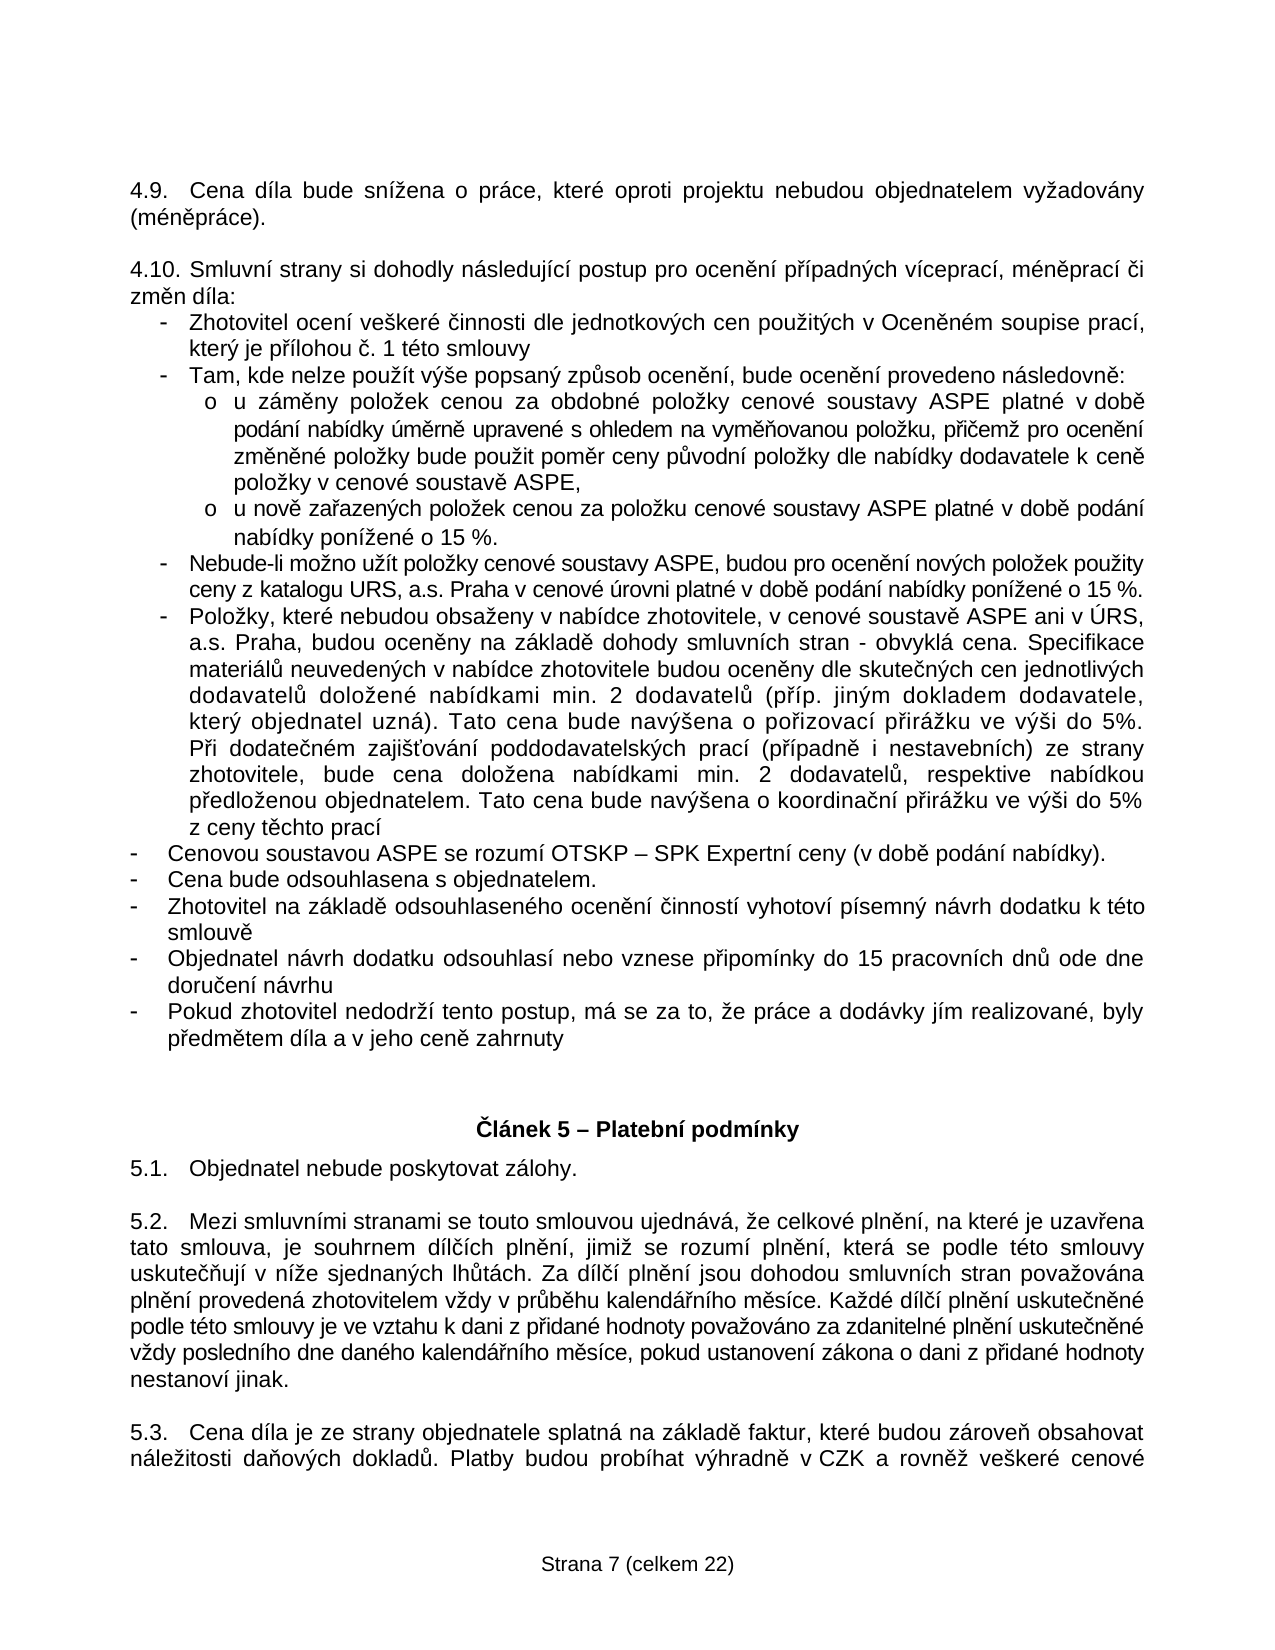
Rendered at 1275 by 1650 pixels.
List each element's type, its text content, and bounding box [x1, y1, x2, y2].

list Položky, které nebudou obsaženy v nabídce zhotovitele, v cenové soustavě ASPE ani v ÚRS, a.s. Praha, budou oceněny na základě dohody smluvních stran - obvyklá cena. Specifikace materiálů neuvedených v nabídce zhotovitele budou oceněny dle skutečných cen jednotlivých dodavatelů doložené nabídkami min. 2 dodavatelů (příp. jiným dokladem dodavatele, který objednatel uzná). Tato cena bude navýšena o pořizovací přirážku ve výši do 5%. Při dodatečném zajišťování poddodavatelských prací (případně i nestavebních) ze strany zhotovitele, bude cena doložena nabídkami min. 2 dodavatelů, respektive nabídkou předloženou objednatelem. Tato cena bude navýšena o koordinační přirážku ve výši do 5% z ceny těchto prací [159, 603, 1145, 840]
list Zhotovitel ocení veškeré činnosti dle jednotkových cen použitých v Oceněném soupise prací, který je přílohou č. 1 této smlouvy [159, 309, 1145, 362]
list u nově zařazených položek cenou za položku cenové soustavy ASPE platné v době podání nabídky ponížené o 15 %. [204, 495, 1145, 550]
list Cena bude odsouhlasena s objednatelem. [130, 866, 1145, 893]
list Objednatel nebude poskytovat zálohy. [130, 1155, 1145, 1181]
list Smluvní strany si dohodly následující postup pro ocenění případných víceprací, méněprací či změn díla: [130, 256, 1145, 309]
list Nebude-li možno užít položky cenové soustavy ASPE, budou pro ocenění nových položek použity ceny z katalogu URS, a.s. Praha v cenové úrovni platné v době podání nabídky ponížené o 15 %. [159, 550, 1145, 603]
list Mezi smluvními stranami se touto smlouvou ujednává, že celkové plnění, na které je uzavřena tato smlouva, je souhrnem dílčích plnění, jimiž se rozumí plnění, která se podle této smlouvy uskutečňují v níže sjednaných lhůtách. Za dílčí plnění jsou dohodou smluvních stran považována plnění provedená zhotovitelem vždy v průběhu kalendářního měsíce. Každé dílčí plnění uskutečněné podle této smlouvy je ve vztahu k dani z přidané hodnoty považováno za zdanitelné plnění uskutečněné vždy posledního dne daného kalendářního měsíce, pokud ustanovení zákona o dani z přidané hodnoty nestanoví jinak. [130, 1208, 1145, 1392]
list Cenovou soustavou ASPE se rozumí OTSKP – SPK Expertní ceny (v době podání nabídky). [130, 840, 1145, 866]
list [130, 1418, 1145, 1471]
text Článek 5 – Platební podmínky [130, 1116, 1145, 1142]
list Pokud zhotovitel nedodrží tento postup, má se za to, že práce a dodávky jím realizované, byly předmětem díla a v jeho ceně zahrnuty [130, 998, 1145, 1051]
list Zhotovitel na základě odsouhlaseného ocenění činností vyhotoví písemný návrh dodatku k této smlouvě [130, 893, 1145, 945]
list Objednatel návrh dodatku odsouhlasí nebo vznese připomínky do 15 pracovních dnů ode dne doručení návrhu [130, 945, 1145, 998]
list Cena díla bude snížena o práce, které oproti projektu nebudou objednatelem vyžadovány (méněpráce). [130, 177, 1145, 230]
list u záměny položek cenou za obdobné položky cenové soustavy ASPE platné v době podání nabídky úměrně upravené s ohledem na vyměňovanou položku, přičemž pro ocenění změněné položky bude použit poměr ceny původní položky dle nabídky dodavatele k ceně položky v cenové soustavě ASPE, [204, 388, 1145, 495]
list Tam, kde nelze použít výše popsaný způsob ocenění, bude ocenění provedeno následovně: [159, 362, 1145, 388]
